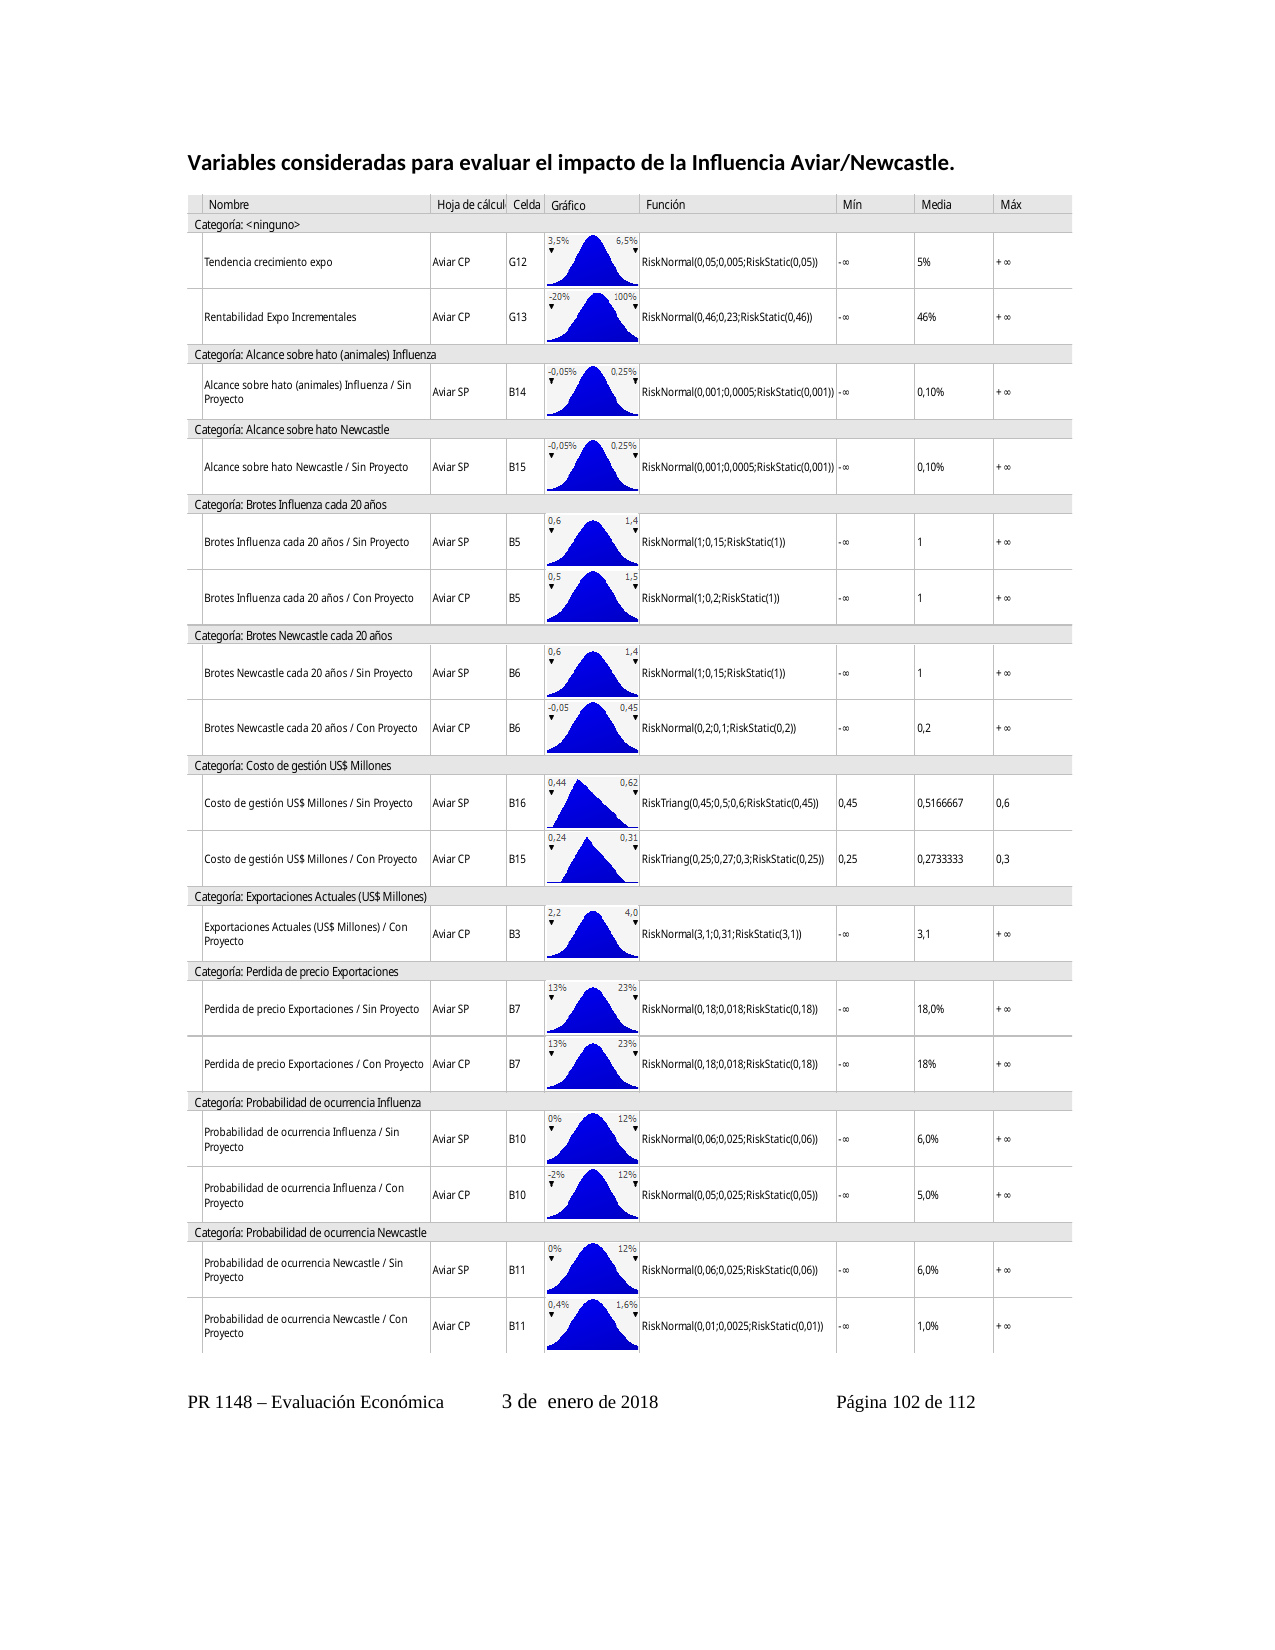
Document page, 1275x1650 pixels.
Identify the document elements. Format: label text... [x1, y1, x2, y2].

text Variables consideradas para evaluar el impacto de la Influencia Aviar/Newcastle. [187, 148, 1088, 176]
